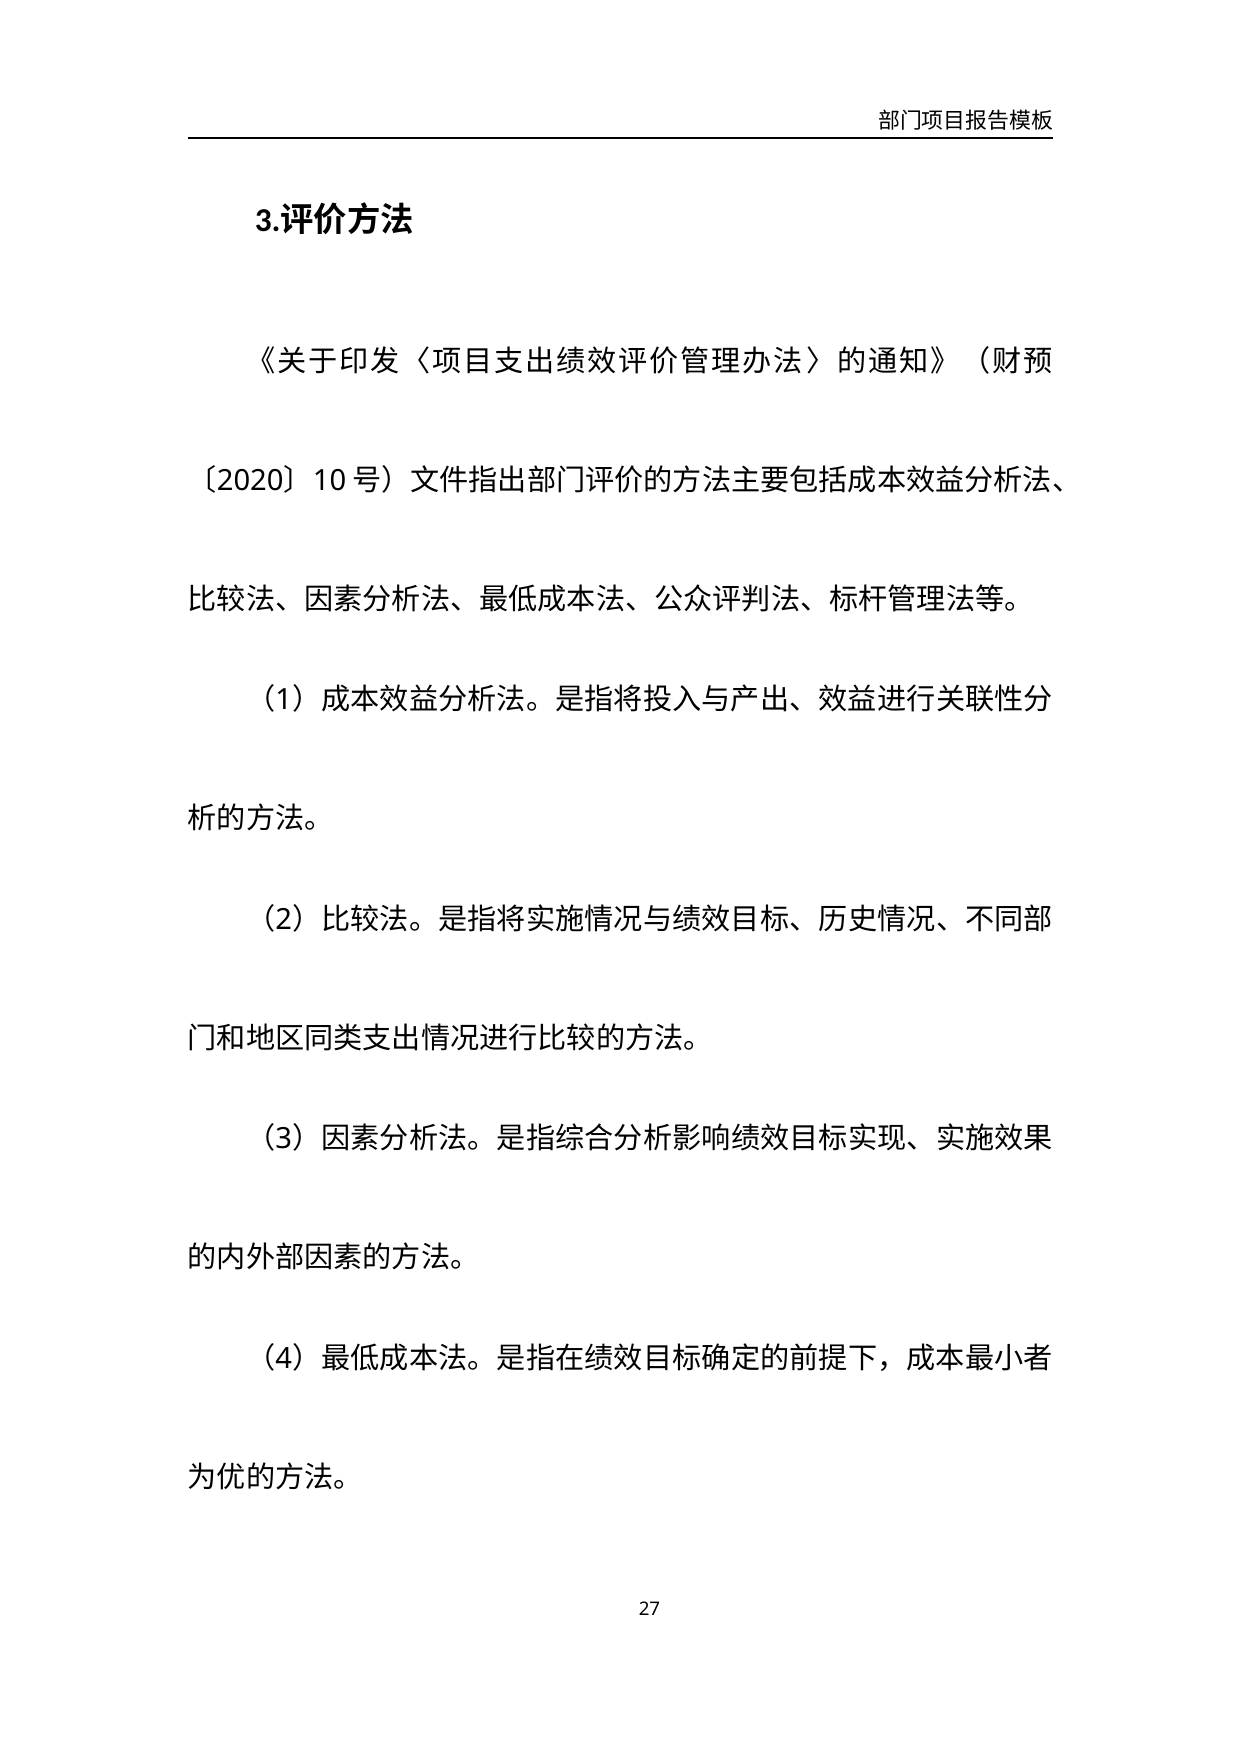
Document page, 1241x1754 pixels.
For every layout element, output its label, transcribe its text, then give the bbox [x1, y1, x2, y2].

text （3）因素分析法。是指综合分析影响绩效目标实现、实施效果的内外部因素的方法。 [187, 1096, 1053, 1295]
text （1）成本效益分析法。是指将投入与产出、效益进行关联性分析的方法。 [187, 657, 1053, 856]
text （2）比较法。是指将实施情况与绩效目标、历史情况、不同部门和地区同类支出情况进行比较的方法。 [187, 877, 1053, 1075]
subtitle 3.评价方法 [187, 177, 1053, 256]
text 《关于印发〈项目支出绩效评价管理办法〉的通知》（财预〔2020〕10号）文件指出部门评价的方法主要包括成本效益分析法、比较法、因素分析法、最低成本法、公众评判法、标杆管理法等。 [187, 319, 1053, 636]
text （4）最低成本法。是指在绩效目标确定的前提下，成本最小者为优的方法。 [187, 1316, 1053, 1514]
